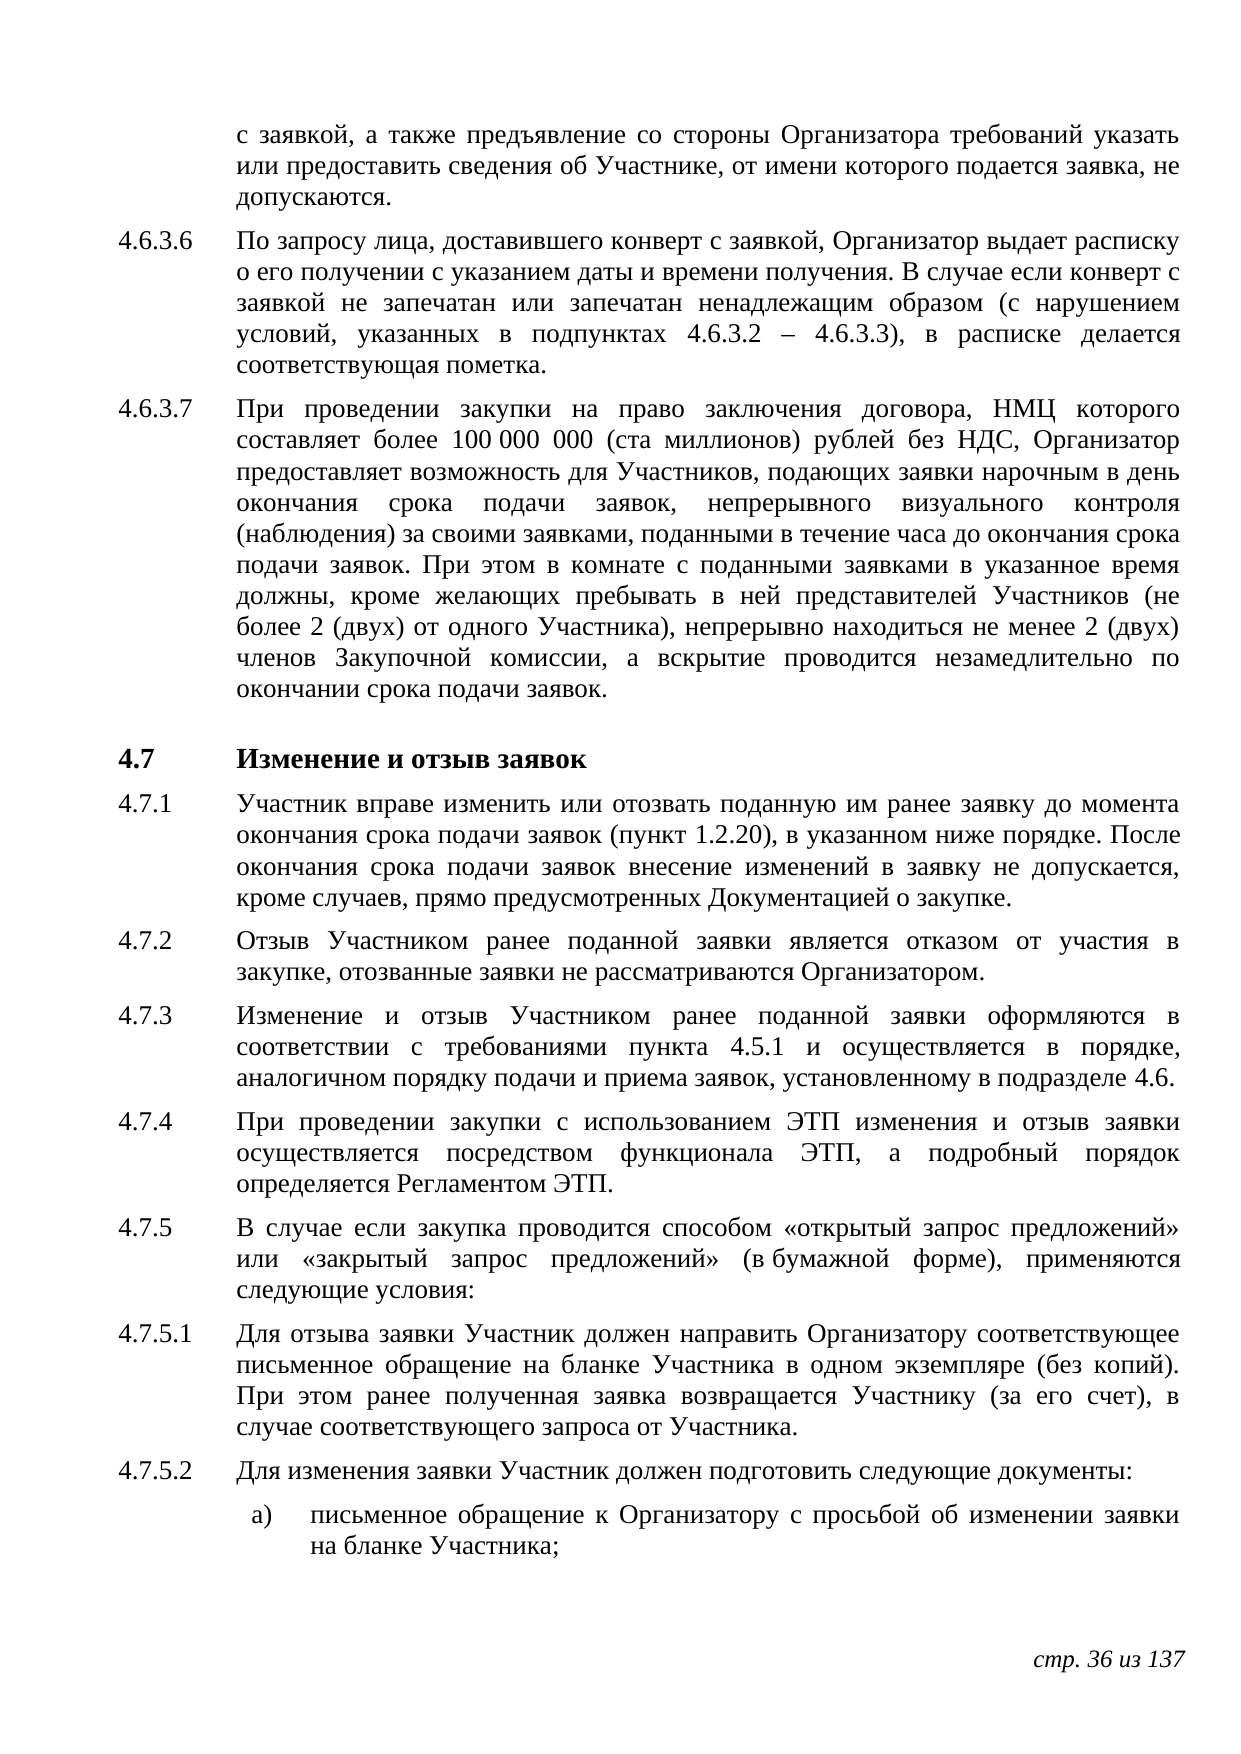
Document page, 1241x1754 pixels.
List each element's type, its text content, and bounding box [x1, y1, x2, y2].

list По запросу лица, доставившего конверт с заявкой, Организатор выдает расписку о его получении с указанием даты и времени получения. В случае если конверт с заявкой не запечатан или запечатан ненадлежащим образом (с нарушением условий, указанных в подпунктах 4.6.3.2 – 4.6.3.3), в расписке делается соответствующая пометка. [118, 224, 1181, 380]
text В случае если закупка проводится способом «открытый запрос предложений» или «закрытый запрос предложений» (в бумажной форме), применяются следующие условия: [118, 1211, 1181, 1304]
text письменное обращение к Организатору с просьбой об изменении заявки на бланке Участника; [251, 1498, 1181, 1560]
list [118, 118, 1181, 212]
text Изменение и отзыв Участником ранее поданной заявки оформляются в соответствии с требованиями пункта 4.5.1 и осуществляется в порядке, аналогичном порядку подачи и приема заявок, установленному в подразделе 4.6. [118, 999, 1181, 1093]
list Для изменения заявки Участник должен подготовить следующие документы: [118, 1454, 1181, 1485]
text Отзыв Участником ранее поданной заявки является отказом от участия в закупке, отозванные заявки не рассматриваются Организатором. [118, 924, 1181, 987]
subtitle Изменение и отзыв заявок [118, 741, 1181, 775]
text При проведении закупки с использованием ЭТП изменения и отзыв заявки осуществляется посредством функционала ЭТП, а подробный порядок определяется Регламентом ЭТП. [118, 1105, 1181, 1198]
text Участник вправе изменить или отозвать поданную им ранее заявку до момента окончания срока подачи заявок (пункт 1.2.20), в указанном ниже порядке. После окончания срока подачи заявок внесение изменений в заявку не допускается, кроме случаев, прямо предусмотренных Документацией о закупке. [118, 787, 1181, 912]
list При проведении закупки на право заключения договора, НМЦ которого составляет более 100 000 000 (ста миллионов) рублей без НДС, Организатор предоставляет возможность для Участников, подающих заявки нарочным в день окончания срока подачи заявок, непрерывного визуального контроля (наблюдения) за своими заявками, поданными в течение часа до окончания срока подачи заявок. При этом в комнате с поданными заявками в указанное время должны, кроме желающих пребывать в ней представителей Участников (не более 2 (двух) от одного Участника), непрерывно находиться не менее 2 (двух) членов Закупочной комиссии, а вскрытие проводится незамедлительно по окончании срока подачи заявок. [118, 392, 1181, 704]
list Для отзыва заявки Участник должен направить Организатору соответствующее письменное обращение на бланке Участника в одном экземпляре (без копий). При этом ранее полученная заявка возвращается Участнику (за его счет), в случае соответствующего запроса от Участника. [118, 1317, 1181, 1442]
